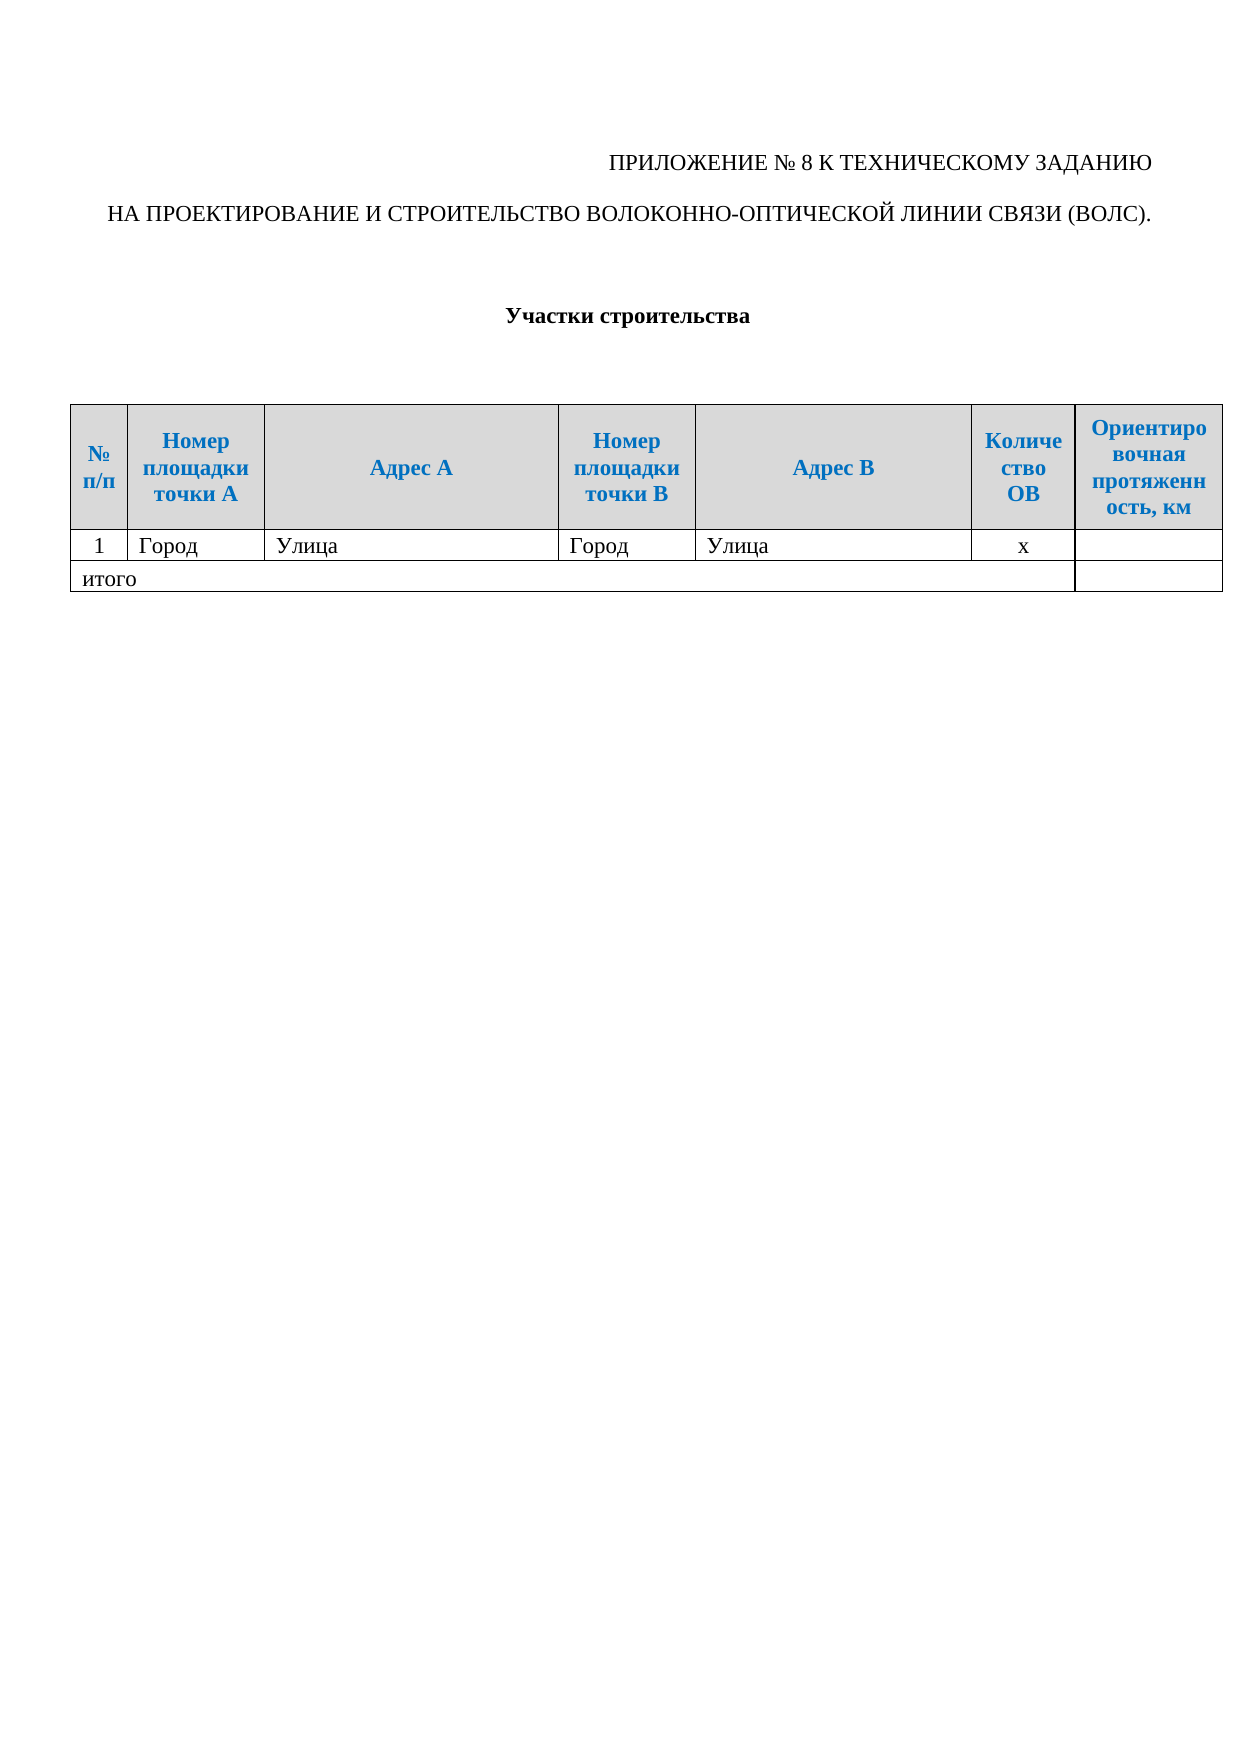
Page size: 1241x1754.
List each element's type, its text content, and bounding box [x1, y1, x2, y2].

table_header Номер площадки точки В [559, 405, 695, 529]
table_cell итого [71, 561, 1074, 591]
table_header Ориентировочная протяженность, км [1076, 405, 1222, 529]
table_header Номер площадки точки А [128, 405, 264, 529]
table_header Адрес А [265, 405, 558, 529]
table_header Адрес В [696, 405, 971, 529]
table_cell Улица [696, 530, 971, 560]
table_header Количество ОВ [972, 405, 1074, 529]
table_cell Город [128, 530, 264, 560]
text на проектирование и строительство волоконно-оптической линии связи (ВОЛС). [103, 199, 1152, 226]
table_cell х [972, 530, 1074, 560]
table_header № п/п [71, 405, 127, 529]
table_cell Город [559, 530, 695, 560]
table_cell Улица [265, 530, 558, 560]
table_cell [1076, 561, 1222, 591]
table_cell [1076, 530, 1222, 560]
text Участки строительства [103, 302, 1152, 328]
table_cell 1 [71, 530, 127, 560]
text Приложение № 8 к техническому заданию [103, 148, 1152, 175]
